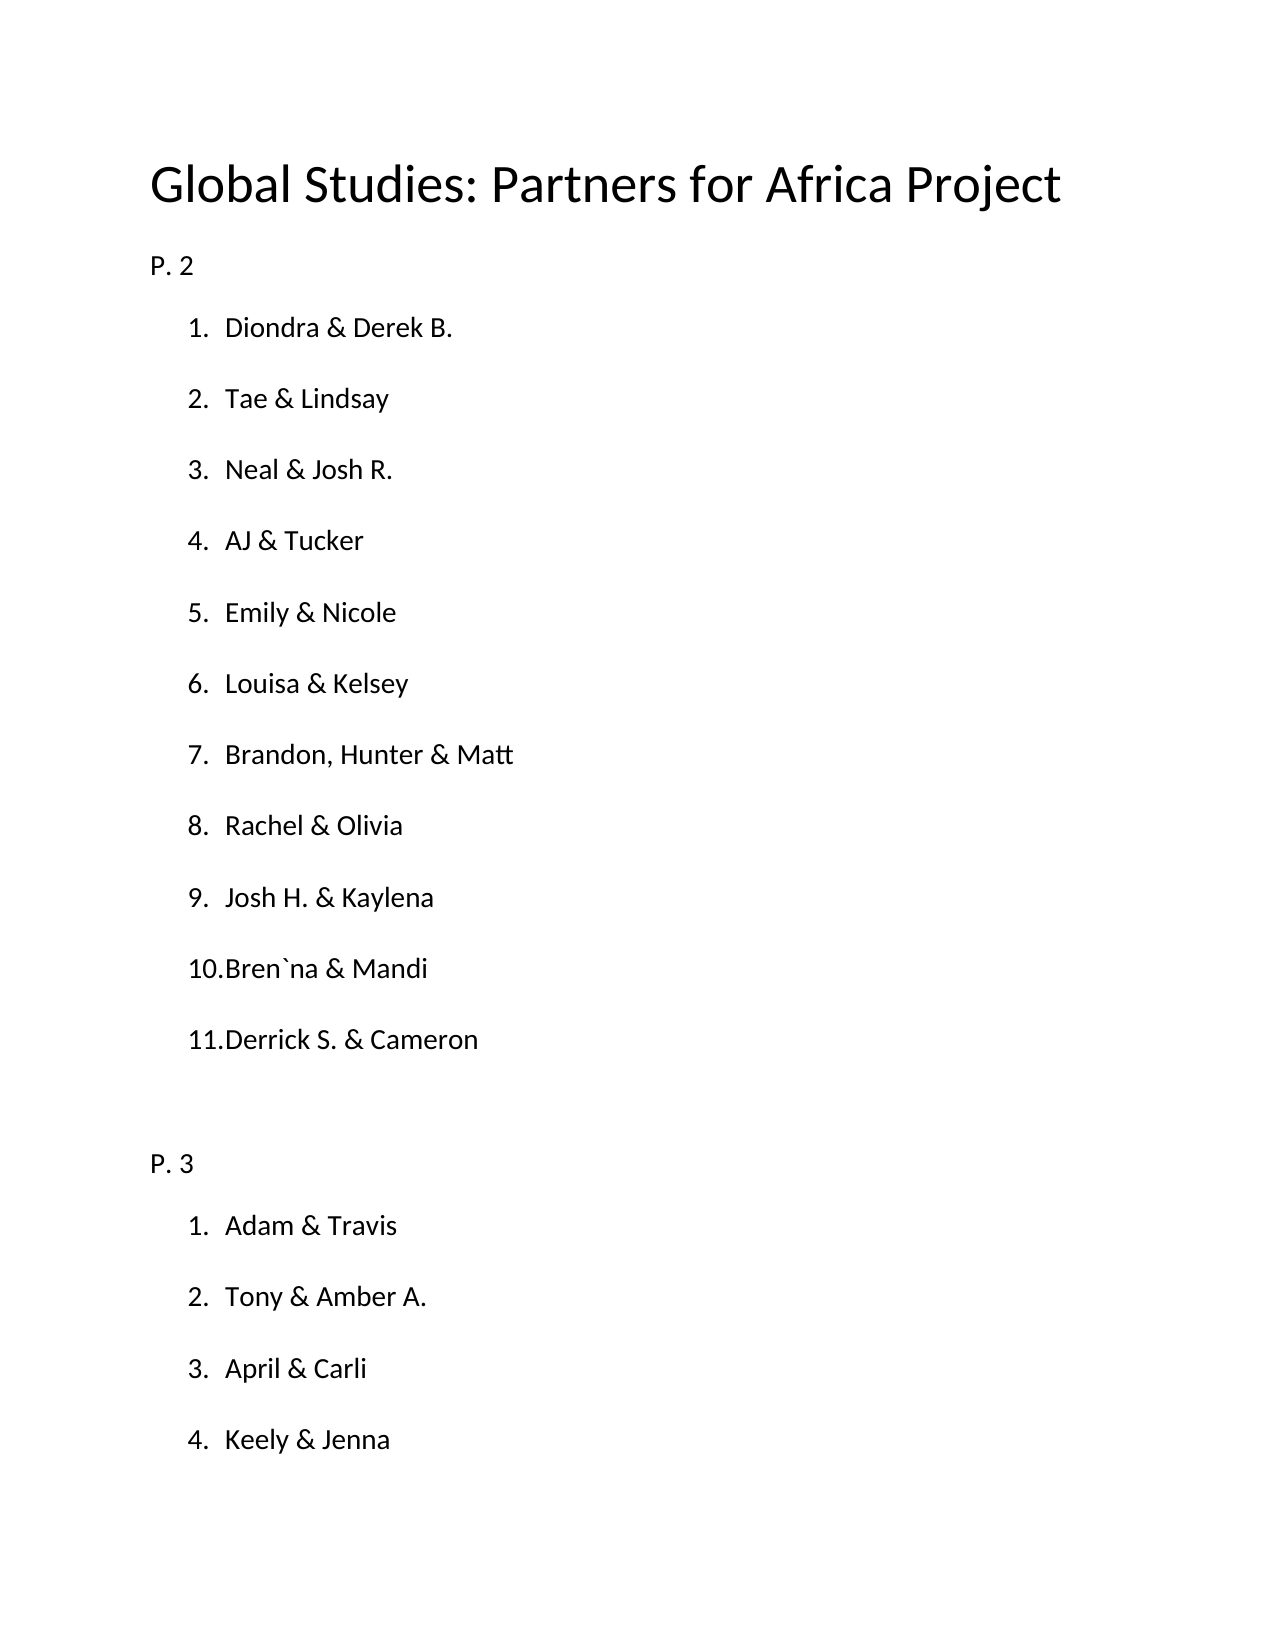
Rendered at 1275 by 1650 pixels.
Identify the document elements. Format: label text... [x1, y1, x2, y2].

list Neal & Josh R. [187, 451, 1125, 487]
list Bren`na & Mandi [187, 950, 1125, 986]
text P. 2 [150, 247, 1125, 282]
list Josh H. & Kaylena [187, 879, 1125, 914]
list Diondra & Derek B. [187, 309, 1125, 344]
text P. 3 [150, 1145, 1125, 1181]
text Global Studies: Partners for Africa Project [150, 150, 1125, 216]
list AJ & Tucker [187, 522, 1125, 558]
list Tony & Amber A. [187, 1278, 1125, 1314]
list April & Carli [187, 1350, 1125, 1385]
list Emily & Nicole [187, 594, 1125, 629]
list Brandon, Hunter & Matt [187, 736, 1125, 772]
list Rachel & Olivia [187, 807, 1125, 843]
list Keely & Jenna [187, 1421, 1125, 1457]
list Louisa & Kelsey [187, 665, 1125, 701]
list Tae & Lindsay [187, 380, 1125, 416]
list Derrick S. & Cameron [187, 1021, 1125, 1057]
list Adam & Travis [187, 1207, 1125, 1243]
